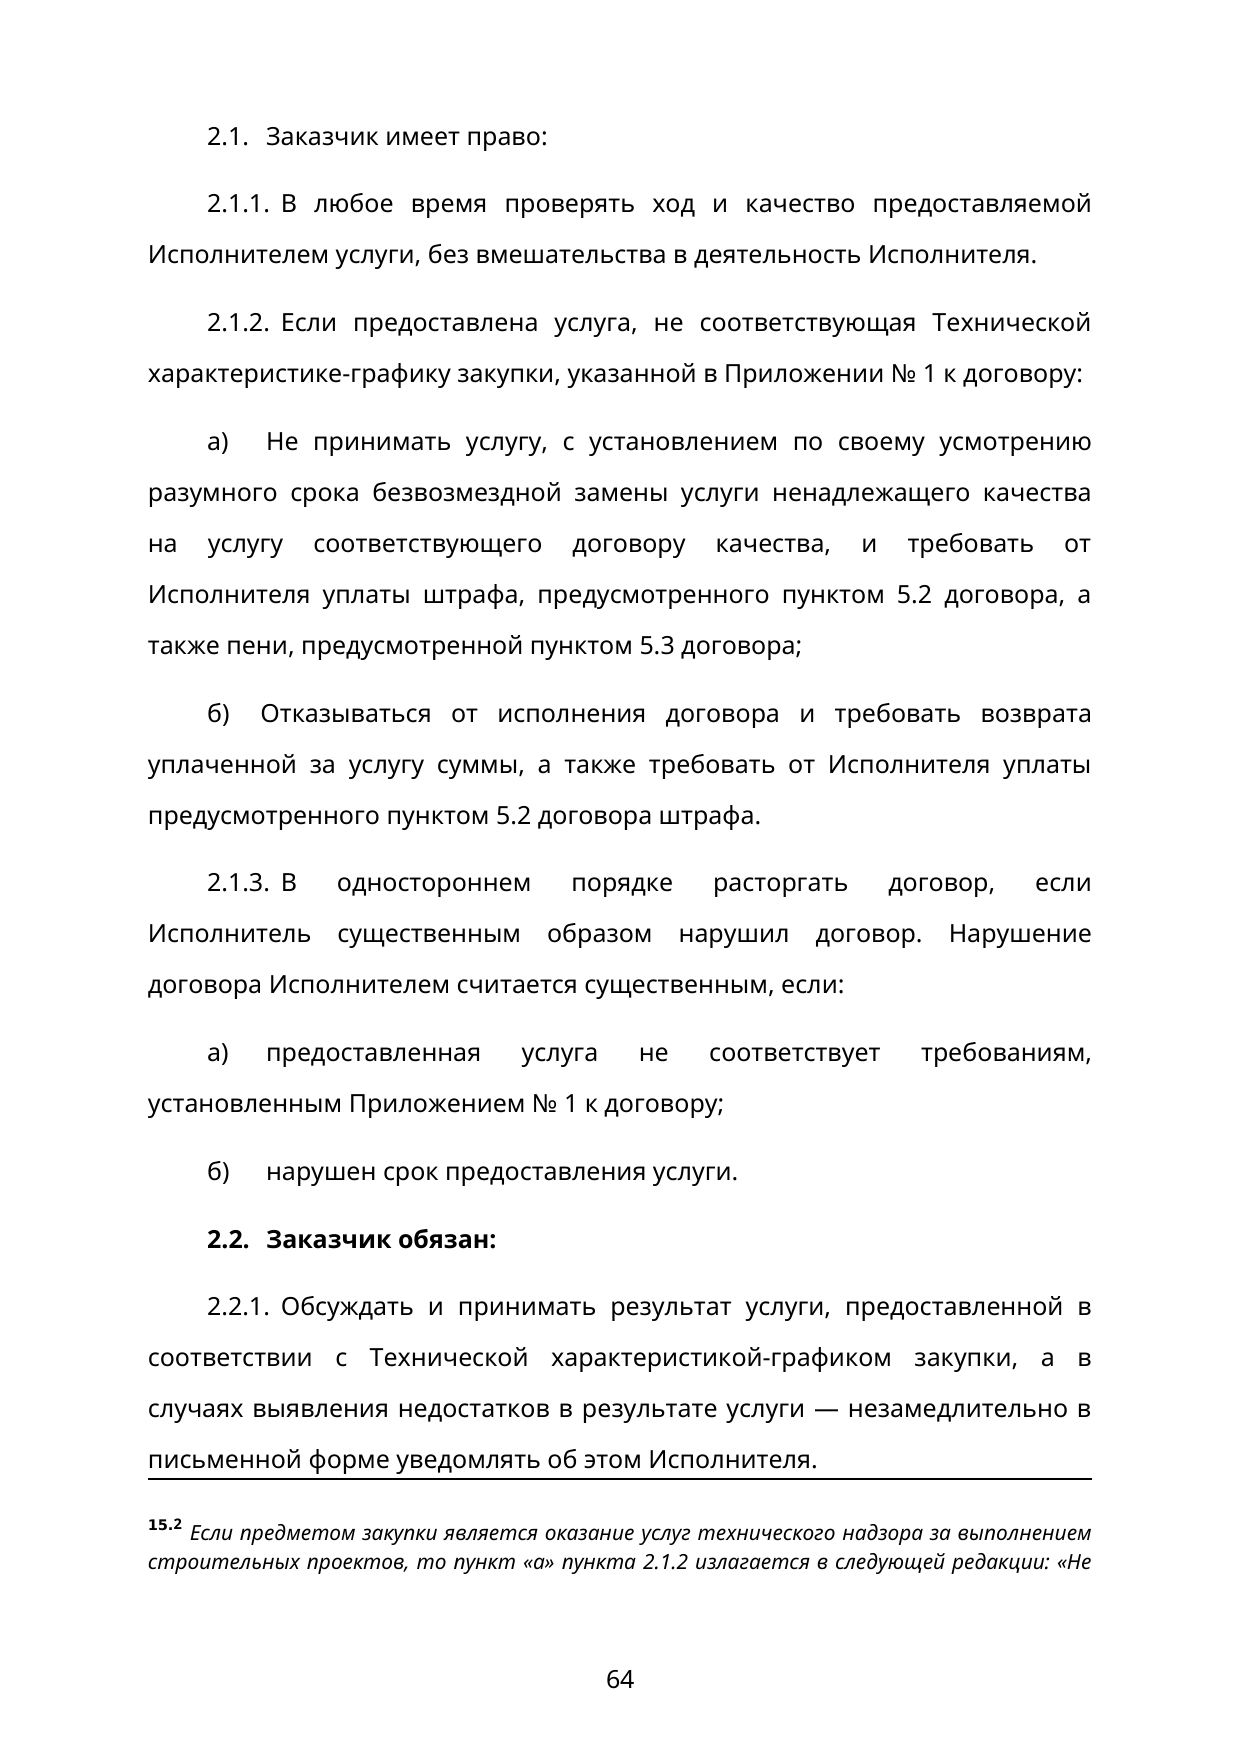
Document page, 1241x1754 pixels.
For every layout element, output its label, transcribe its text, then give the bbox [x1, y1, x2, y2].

text 2.1.2. Если предоставлена услуга, не соответствующая Технической характеристике-графику закупки, указанной в Приложении № 1 к договору: [148, 304, 1092, 390]
text 2.1.1. В любое время проверять ход и качество предоставляемой Исполнителем услуги, без вмешательства в деятельность Исполнителя. [148, 186, 1092, 271]
text а) предоставленная услуга не соответствует требованиям, установленным Приложением № 1 к договору; [148, 1035, 1092, 1120]
text 2.2. Заказчик обязан: [148, 1221, 1092, 1255]
text 2.2.1. Обсуждать и принимать результат услуги, предоставленной в соответствии с Технической характеристикой-графиком закупки, а в случаях выявления недостатков в результате услуги — незамедлительно в письменной форме уведомлять об этом Исполнителя. [148, 1289, 1092, 1478]
text а) Не принимать услугу, с установлением по своему усмотрению разумного срока безвозмездной замены услуги ненадлежащего качества на услугу соответствующего договору качества, и требовать от Исполнителя уплаты штрафа, предусмотренного пунктом 5.2 договора, а также пени, предусмотренной пунктом 5.3 договора; [148, 423, 1092, 662]
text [148, 1513, 1092, 1576]
text б) Отказываться от исполнения договора и требовать возврата уплаченной за услугу суммы, а также требовать от Исполнителя уплаты предусмотренного пунктом 5.2 договора штрафа. [148, 695, 1092, 831]
text 2.1.3. В одностороннем порядке расторгать договор, если Исполнитель существенным образом нарушил договор. Нарушение договора Исполнителем считается существенным, если: [148, 865, 1092, 1001]
text 2.1. Заказчик имеет право: [148, 118, 1092, 152]
text б) нарушен срок предоставления услуги. [148, 1153, 1092, 1188]
